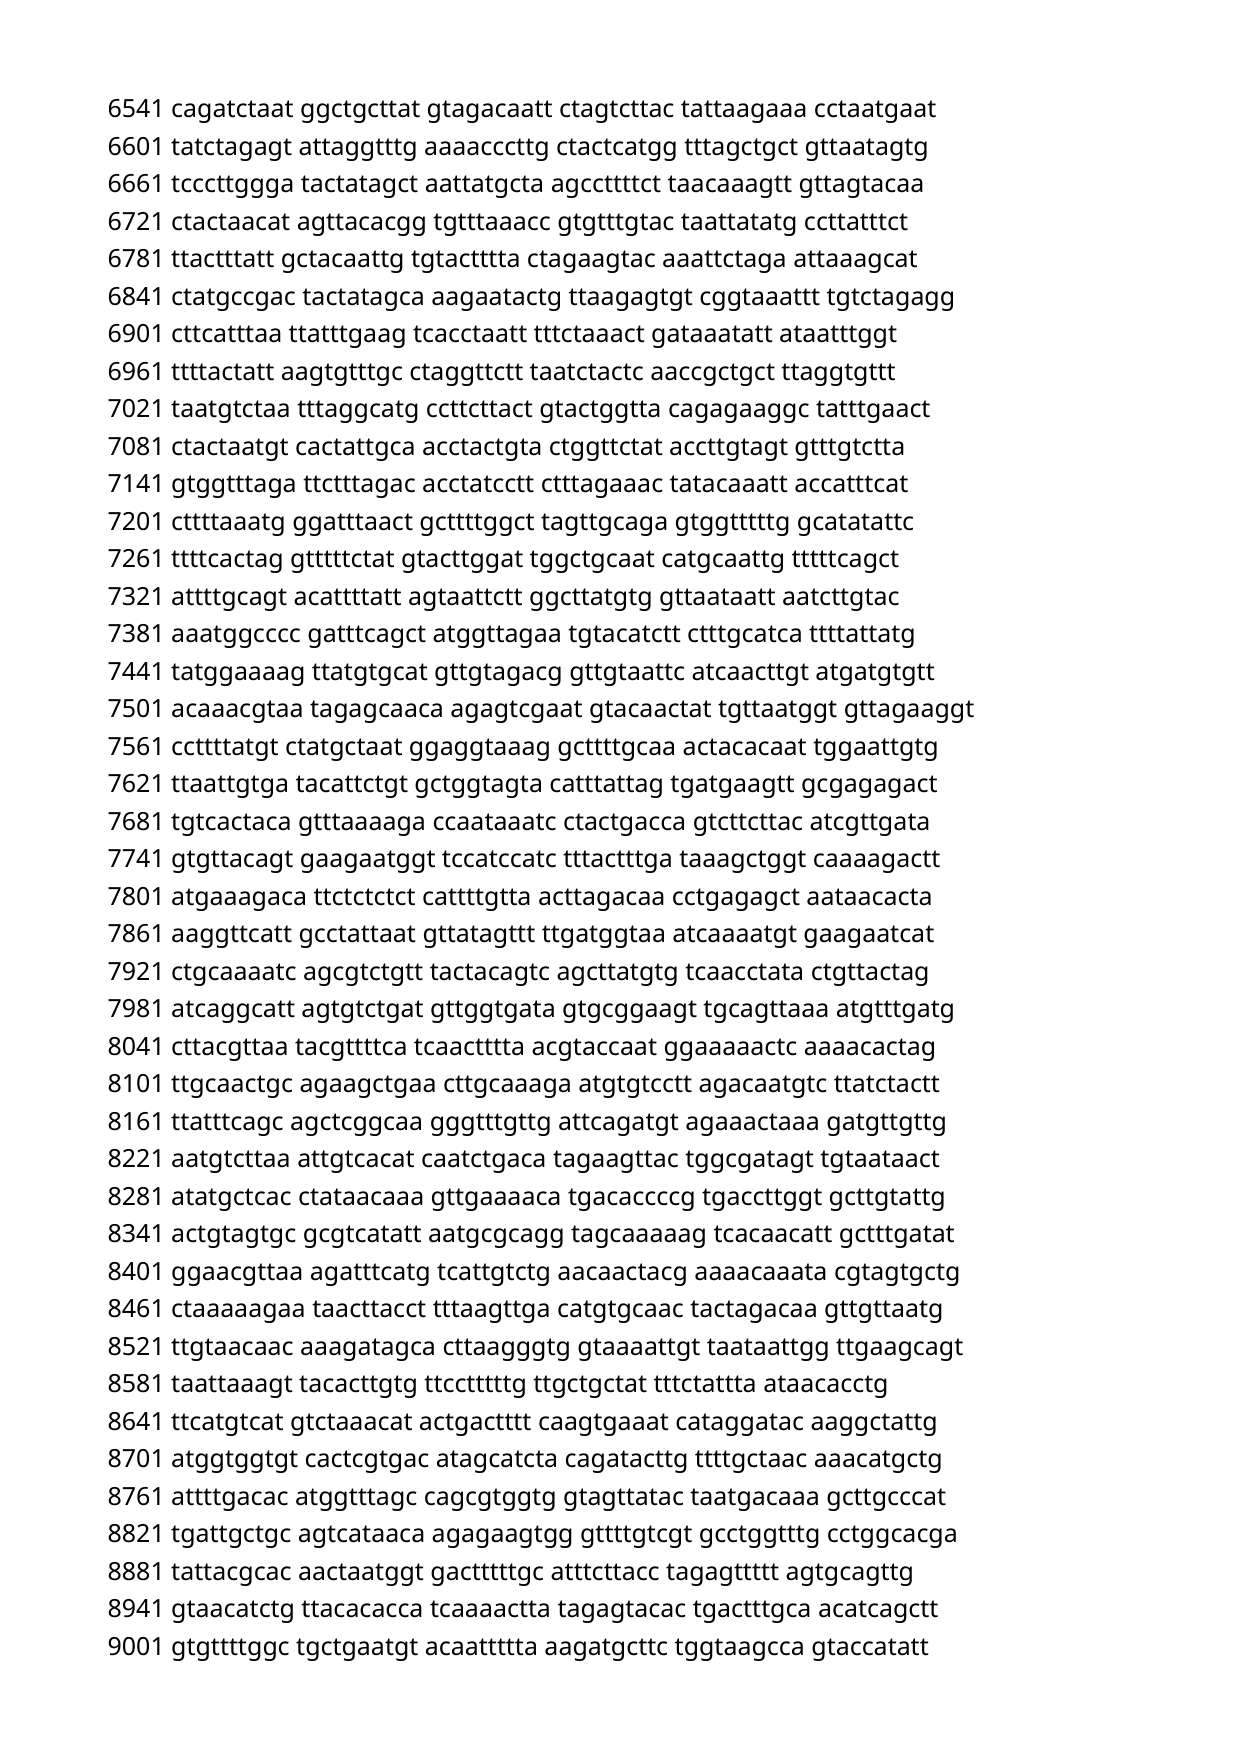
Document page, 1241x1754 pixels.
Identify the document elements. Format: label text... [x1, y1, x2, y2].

text 6901 cttcatttaa ttatttgaag tcacctaatt tttctaaact gataaatatt ataatttggt [75, 314, 1165, 352]
text 8161 ttatttcagc agctcggcaa gggtttgttg attcagatgt agaaactaaa gatgttgttg [75, 1102, 1165, 1139]
text 7981 atcaggcatt agtgtctgat gttggtgata gtgcggaagt tgcagttaaa atgtttgatg [75, 989, 1165, 1027]
text 7381 aaatggcccc gatttcagct atggttagaa tgtacatctt ctttgcatca ttttattatg [75, 614, 1165, 652]
text 7261 ttttcactag gtttttctat gtacttggat tggctgcaat catgcaattg tttttcagct [75, 539, 1165, 577]
text 7501 acaaacgtaa tagagcaaca agagtcgaat gtacaactat tgttaatggt gttagaaggt [75, 689, 1165, 727]
text 7861 aaggttcatt gcctattaat gttatagttt ttgatggtaa atcaaaatgt gaagaatcat [75, 914, 1165, 952]
text 6661 tcccttggga tactatagct aattatgcta agccttttct taacaaagtt gttagtacaa [75, 164, 1165, 202]
text 7021 taatgtctaa tttaggcatg ccttcttact gtactggtta cagagaaggc tatttgaact [75, 389, 1165, 427]
text 8461 ctaaaaagaa taacttacct tttaagttga catgtgcaac tactagacaa gttgttaatg [75, 1289, 1165, 1327]
text 8701 atggtggtgt cactcgtgac atagcatcta cagatacttg ttttgctaac aaacatgctg [75, 1439, 1165, 1477]
text 8401 ggaacgttaa agatttcatg tcattgtctg aacaactacg aaaacaaata cgtagtgctg [75, 1252, 1165, 1289]
text 8761 attttgacac atggtttagc cagcgtggtg gtagttatac taatgacaaa gcttgcccat [75, 1477, 1165, 1514]
text 7321 attttgcagt acattttatt agtaattctt ggcttatgtg gttaataatt aatcttgtac [75, 577, 1165, 614]
text 8521 ttgtaacaac aaagatagca cttaagggtg gtaaaattgt taataattgg ttgaagcagt [75, 1327, 1165, 1364]
text 7921 ctgcaaaatc agcgtctgtt tactacagtc agcttatgtg tcaacctata ctgttactag [75, 952, 1165, 989]
text 6541 cagatctaat ggctgcttat gtagacaatt ctagtcttac tattaagaaa cctaatgaat [75, 89, 1165, 127]
text 7681 tgtcactaca gtttaaaaga ccaataaatc ctactgacca gtcttcttac atcgttgata [75, 802, 1165, 839]
text 8581 taattaaagt tacacttgtg ttcctttttg ttgctgctat tttctattta ataacacctg [75, 1364, 1165, 1402]
text 8041 cttacgttaa tacgttttca tcaactttta acgtaccaat ggaaaaactc aaaacactag [75, 1027, 1165, 1064]
text 8221 aatgtcttaa attgtcacat caatctgaca tagaagttac tggcgatagt tgtaataact [75, 1139, 1165, 1177]
text 8341 actgtagtgc gcgtcatatt aatgcgcagg tagcaaaaag tcacaacatt gctttgatat [75, 1214, 1165, 1252]
text 8281 atatgctcac ctataacaaa gttgaaaaca tgacaccccg tgaccttggt gcttgtattg [75, 1177, 1165, 1214]
text 8881 tattacgcac aactaatggt gactttttgc atttcttacc tagagttttt agtgcagttg [75, 1552, 1165, 1589]
text 7201 cttttaaatg ggatttaact gcttttggct tagttgcaga gtggtttttg gcatatattc [75, 502, 1165, 539]
text 9001 gtgttttggc tgctgaatgt acaattttta aagatgcttc tggtaagcca gtaccatatt [75, 1627, 1165, 1664]
text 8821 tgattgctgc agtcataaca agagaagtgg gttttgtcgt gcctggtttg cctggcacga [75, 1514, 1165, 1552]
text 6781 ttactttatt gctacaattg tgtactttta ctagaagtac aaattctaga attaaagcat [75, 239, 1165, 277]
text 8101 ttgcaactgc agaagctgaa cttgcaaaga atgtgtcctt agacaatgtc ttatctactt [75, 1064, 1165, 1102]
text 7441 tatggaaaag ttatgtgcat gttgtagacg gttgtaattc atcaacttgt atgatgtgtt [75, 652, 1165, 689]
text 8941 gtaacatctg ttacacacca tcaaaactta tagagtacac tgactttgca acatcagctt [75, 1589, 1165, 1627]
text 8641 ttcatgtcat gtctaaacat actgactttt caagtgaaat cataggatac aaggctattg [75, 1402, 1165, 1439]
text 7801 atgaaagaca ttctctctct cattttgtta acttagacaa cctgagagct aataacacta [75, 877, 1165, 914]
text 6961 ttttactatt aagtgtttgc ctaggttctt taatctactc aaccgctgct ttaggtgttt [75, 352, 1165, 389]
text 6601 tatctagagt attaggtttg aaaacccttg ctactcatgg tttagctgct gttaatagtg [75, 127, 1165, 164]
text 7081 ctactaatgt cactattgca acctactgta ctggttctat accttgtagt gtttgtctta [75, 427, 1165, 464]
text 6721 ctactaacat agttacacgg tgtttaaacc gtgtttgtac taattatatg ccttatttct [75, 202, 1165, 239]
text 7741 gtgttacagt gaagaatggt tccatccatc tttactttga taaagctggt caaaagactt [75, 839, 1165, 877]
text 7621 ttaattgtga tacattctgt gctggtagta catttattag tgatgaagtt gcgagagact [75, 764, 1165, 802]
text 6841 ctatgccgac tactatagca aagaatactg ttaagagtgt cggtaaattt tgtctagagg [75, 277, 1165, 314]
text 7141 gtggtttaga ttctttagac acctatcctt ctttagaaac tatacaaatt accatttcat [75, 464, 1165, 502]
text 7561 ccttttatgt ctatgctaat ggaggtaaag gcttttgcaa actacacaat tggaattgtg [75, 727, 1165, 764]
